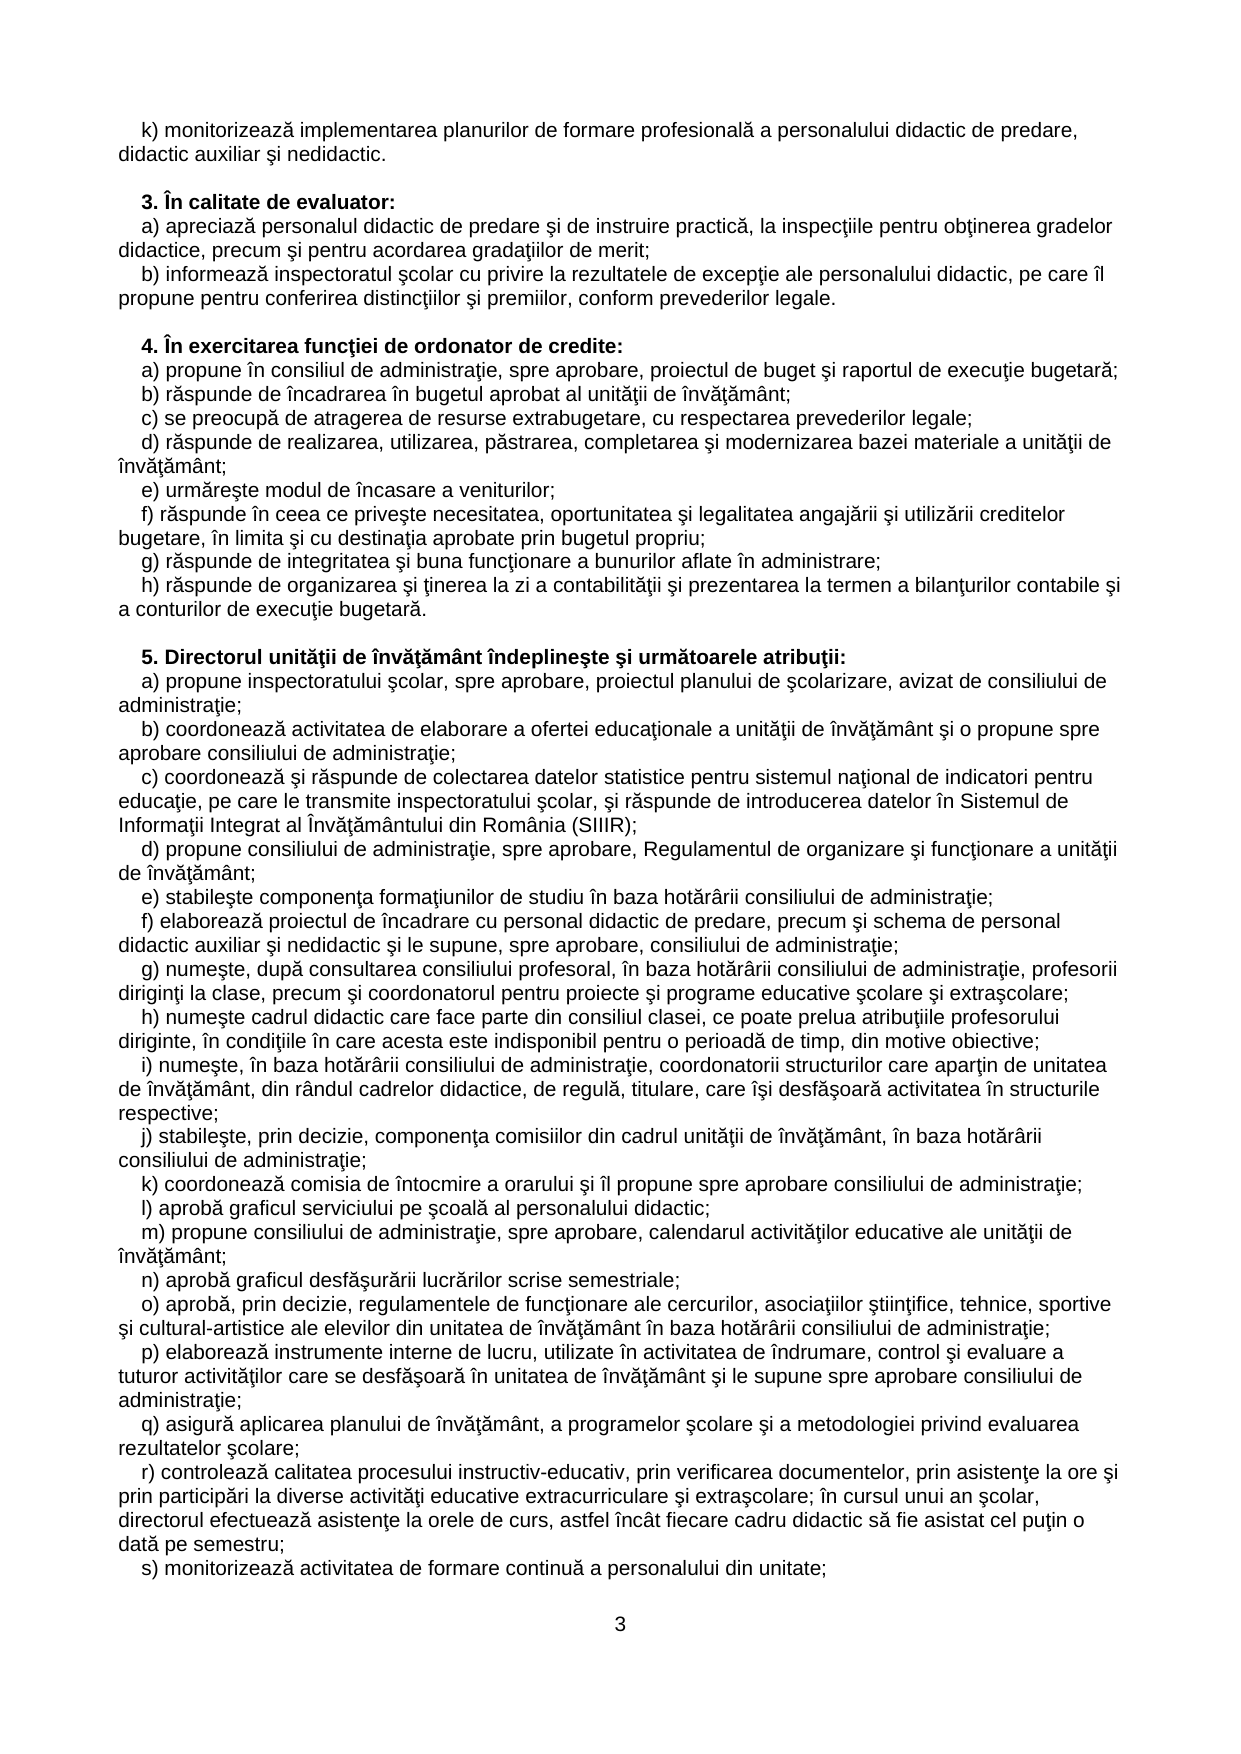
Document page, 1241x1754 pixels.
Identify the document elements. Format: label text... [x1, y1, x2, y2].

text g) numeşte, după consultarea consiliului profesoral, în baza hotărârii consiliului de administraţie, profesorii diriginţi la clase, precum şi coordonatorul pentru proiecte şi programe educative şcolare şi extraşcolare; [118, 957, 1122, 1004]
text 3. În calitate de evaluator: [118, 190, 1122, 214]
text b) informează inspectoratul şcolar cu privire la rezultatele de excepţie ale personalului didactic, pe care îl propune pentru conferirea distincţiilor şi premiilor, conform prevederilor legale. [118, 262, 1122, 310]
text d) propune consiliului de administraţie, spre aprobare, Regulamentul de organizare şi funcţionare a unităţii de învăţământ; [118, 837, 1122, 885]
text n) aprobă graficul desfăşurării lucrărilor scrise semestriale; [118, 1268, 1122, 1292]
text a) propune în consiliul de administraţie, spre aprobare, proiectul de buget şi raportul de execuţie bugetară; [118, 358, 1122, 382]
text q) asigură aplicarea planului de învăţământ, a programelor şcolare şi a metodologiei privind evaluarea rezultatelor şcolare; [118, 1412, 1122, 1460]
text g) răspunde de integritatea şi buna funcţionare a bunurilor aflate în administrare; [118, 549, 1122, 573]
text h) răspunde de organizarea şi ţinerea la zi a contabilităţii şi prezentarea la termen a bilanţurilor contabile şi a conturilor de execuţie bugetară. [118, 573, 1122, 621]
text f) elaborează proiectul de încadrare cu personal didactic de predare, precum şi schema de personal didactic auxiliar şi nedidactic şi le supune, spre aprobare, consiliului de administraţie; [118, 909, 1122, 957]
text a) propune inspectoratului şcolar, spre aprobare, proiectul planului de şcolarizare, avizat de consiliului de administraţie; [118, 669, 1122, 717]
text p) elaborează instrumente interne de lucru, utilizate în activitatea de îndrumare, control şi evaluare a tuturor activităţilor care se desfăşoară în unitatea de învăţământ şi le supune spre aprobare consiliului de administraţie; [118, 1340, 1122, 1412]
text h) numeşte cadrul didactic care face parte din consiliul clasei, ce poate prelua atribuţiile profesorului diriginte, în condiţiile în care acesta este indisponibil pentru o perioadă de timp, din motive obiective; [118, 1004, 1122, 1052]
text i) numeşte, în baza hotărârii consiliului de administraţie, coordonatorii structurilor care aparţin de unitatea de învăţământ, din rândul cadrelor didactice, de regulă, titulare, care îşi desfăşoară activitatea în structurile respective; [118, 1052, 1122, 1124]
text j) stabileşte, prin decizie, componenţa comisiilor din cadrul unităţii de învăţământ, în baza hotărârii consiliului de administraţie; [118, 1124, 1122, 1172]
text d) răspunde de realizarea, utilizarea, păstrarea, completarea şi modernizarea bazei materiale a unităţii de învăţământ; [118, 429, 1122, 477]
text r) controlează calitatea procesului instructiv-educativ, prin verificarea documentelor, prin asistenţe la ore şi prin participări la diverse activităţi educative extracurriculare şi extraşcolare; în cursul unui an şcolar, directorul efectuează asistenţe la orele de curs, astfel încât fiecare cadru didactic să fie asistat cel puţin o dată pe semestru; [118, 1460, 1122, 1556]
text b) coordonează activitatea de elaborare a ofertei educaţionale a unităţii de învăţământ şi o propune spre aprobare consiliului de administraţie; [118, 717, 1122, 765]
text e) urmăreşte modul de încasare a veniturilor; [118, 477, 1122, 501]
text 5. Directorul unităţii de învăţământ îndeplineşte şi următoarele atribuţii: [118, 645, 1122, 669]
text 4. În exercitarea funcţiei de ordonator de credite: [118, 334, 1122, 358]
text e) stabileşte componenţa formaţiunilor de studiu în baza hotărârii consiliului de administraţie; [118, 885, 1122, 909]
text b) răspunde de încadrarea în bugetul aprobat al unităţii de învăţământ; [118, 382, 1122, 406]
text c) se preocupă de atragerea de resurse extrabugetare, cu respectarea prevederilor legale; [118, 406, 1122, 429]
text m) propune consiliului de administraţie, spre aprobare, calendarul activităţilor educative ale unităţii de învăţământ; [118, 1220, 1122, 1268]
text a) apreciază personalul didactic de predare şi de instruire practică, la inspecţiile pentru obţinerea gradelor didactice, precum şi pentru acordarea gradaţiilor de merit; [118, 214, 1122, 262]
text k) coordonează comisia de întocmire a orarului şi îl propune spre aprobare consiliului de administraţie; [118, 1172, 1122, 1196]
text o) aprobă, prin decizie, regulamentele de funcţionare ale cercurilor, asociaţiilor ştiinţifice, tehnice, sportive şi cultural-artistice ale elevilor din unitatea de învăţământ în baza hotărârii consiliului de administraţie; [118, 1292, 1122, 1340]
text k) monitorizează implementarea planurilor de formare profesională a personalului didactic de predare, didactic auxiliar şi nedidactic. [118, 118, 1122, 166]
text s) monitorizează activitatea de formare continuă a personalului din unitate; [118, 1556, 1122, 1579]
text c) coordonează şi răspunde de colectarea datelor statistice pentru sistemul naţional de indicatori pentru educaţie, pe care le transmite inspectoratului şcolar, şi răspunde de introducerea datelor în Sistemul de Informaţii Integrat al Învăţământului din România (SIIIR); [118, 765, 1122, 837]
text l) aprobă graficul serviciului pe şcoală al personalului didactic; [118, 1196, 1122, 1220]
text f) răspunde în ceea ce priveşte necesitatea, oportunitatea şi legalitatea angajării şi utilizării creditelor bugetare, în limita şi cu destinaţia aprobate prin bugetul propriu; [118, 501, 1122, 549]
